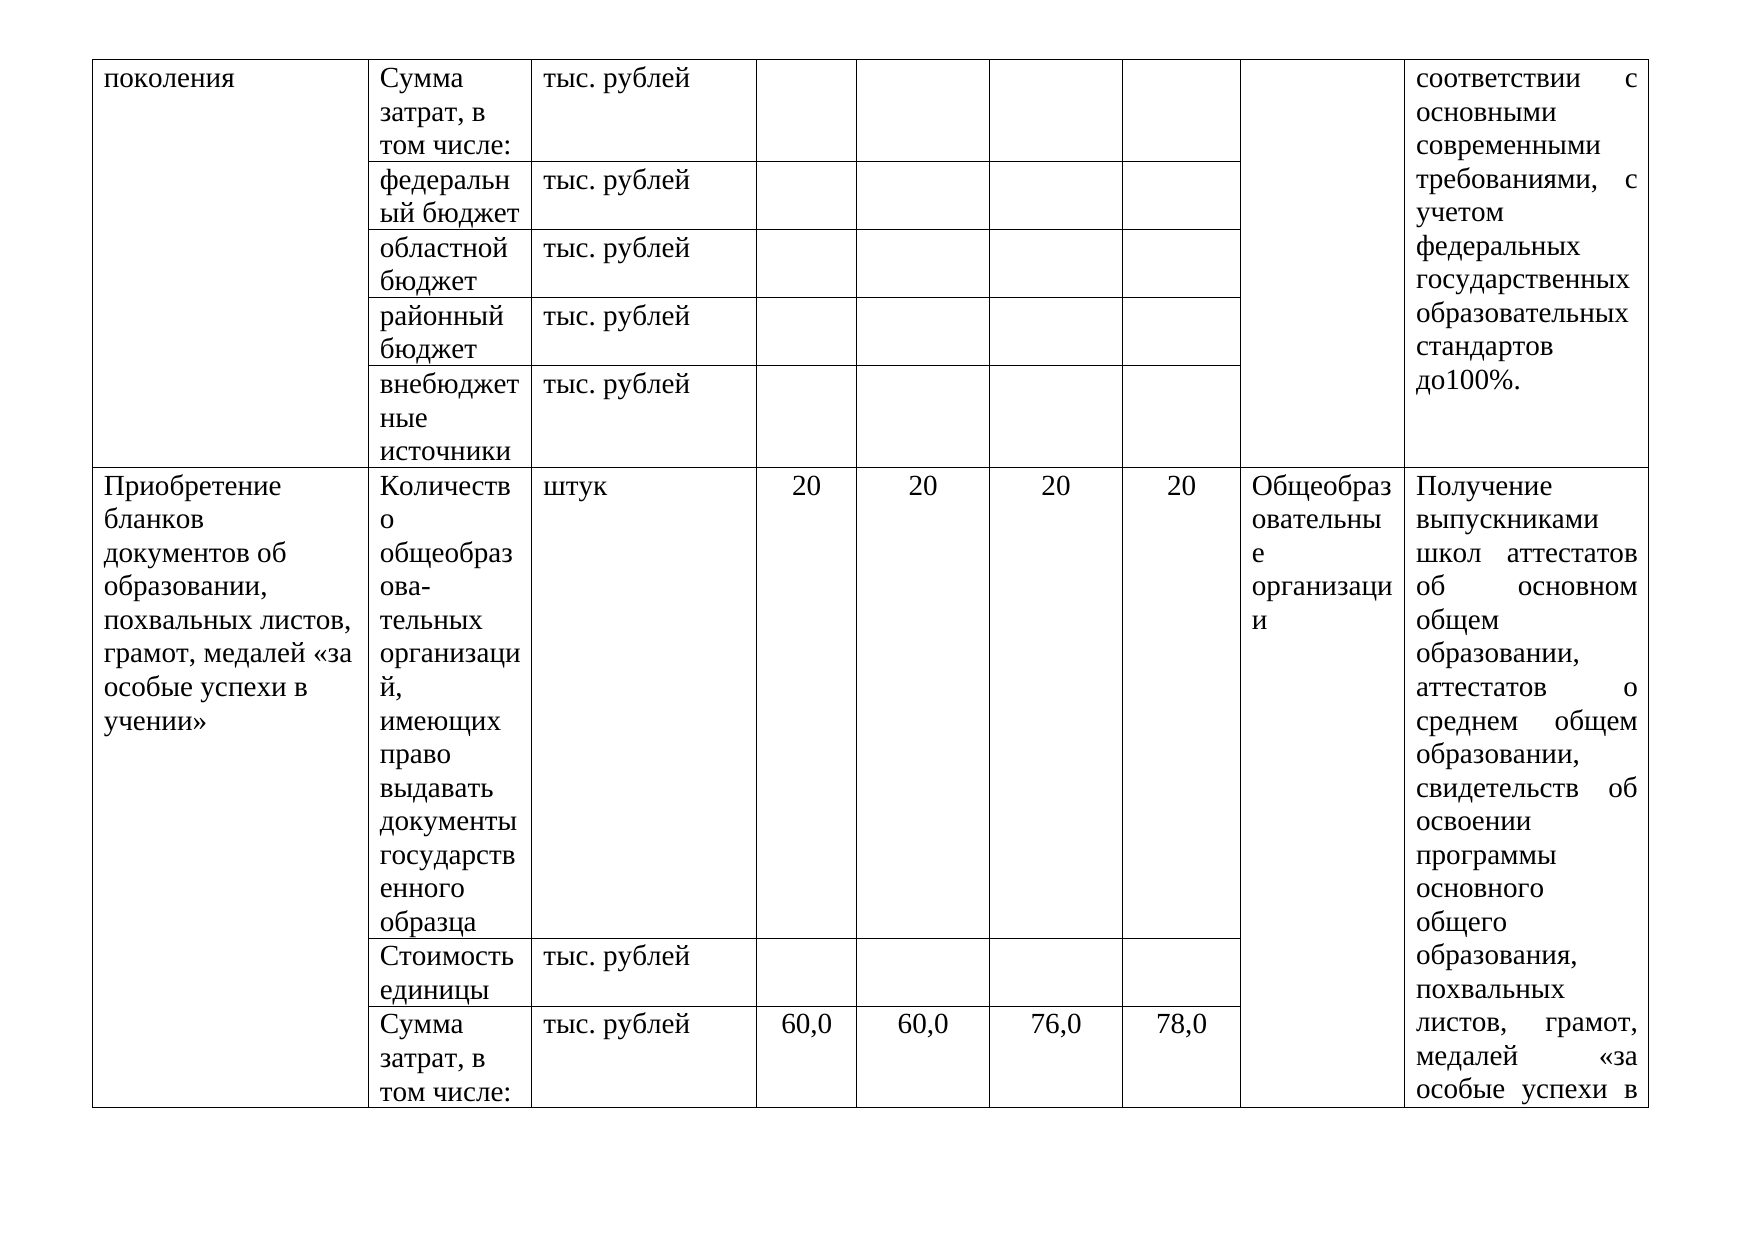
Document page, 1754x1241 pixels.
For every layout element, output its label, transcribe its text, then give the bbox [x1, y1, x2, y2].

table_cell федеральный бюджет [369, 162, 531, 229]
table_cell [990, 162, 1122, 229]
table_cell районный бюджет [369, 298, 531, 365]
table_cell [1123, 162, 1240, 229]
table_cell тыс. рублей [532, 298, 756, 365]
table_cell тыс. рублей [532, 366, 756, 467]
table_cell 60,0 [757, 1007, 856, 1107]
table_cell [857, 366, 989, 467]
table_cell внебюджетные источники [369, 366, 531, 467]
table_cell [857, 298, 989, 365]
table_cell 20 [990, 468, 1122, 937]
table_cell Сумма затрат, в том числе: [369, 1007, 531, 1107]
table_cell [757, 366, 856, 467]
table_cell Стоимость единицы [369, 939, 531, 1006]
table_cell 20 [1123, 468, 1240, 937]
table_cell тыс. рублей [532, 1007, 756, 1107]
table_cell [757, 60, 856, 161]
table_cell [757, 162, 856, 229]
table_cell 20 [757, 468, 856, 937]
table_cell штук [532, 468, 756, 937]
table_cell [990, 230, 1122, 297]
table_cell [1123, 939, 1240, 1006]
table_cell областной бюджет [369, 230, 531, 297]
table_cell [1123, 60, 1240, 161]
table_cell [757, 939, 856, 1006]
table_cell 78,0 [1123, 1007, 1240, 1107]
table_cell Общеобразовательные организации [1241, 468, 1404, 1107]
table_cell [990, 366, 1122, 467]
table_cell 20 [857, 468, 989, 937]
table_cell [990, 298, 1122, 365]
table_cell тыс. рублей [532, 60, 756, 161]
table_cell Приобретение бланков документов об образовании, похвальных листов, грамот, медалей «за особые успехи в учении» [93, 468, 368, 1107]
table_cell тыс. рублей [532, 162, 756, 229]
table_cell [857, 939, 989, 1006]
table_cell [757, 298, 856, 365]
table_cell [1123, 366, 1240, 467]
table_cell [990, 939, 1122, 1006]
table_cell [857, 162, 989, 229]
table_cell [1123, 230, 1240, 297]
table_cell [857, 230, 989, 297]
table_cell Количество общеобразова-тельных организаций, имеющих право выдавать документы государственного образца [369, 468, 531, 937]
table_cell [857, 60, 989, 161]
table_cell 76,0 [990, 1007, 1122, 1107]
table_cell Сумма затрат, в том числе: [369, 60, 531, 161]
table_cell [757, 230, 856, 297]
table_cell [1123, 298, 1240, 365]
table_cell Получение выпускниками школ аттестатов об основном общем образовании, аттестатов о среднем общем образовании, свидетельств об освоении программы основного общего образования, похвальных листов, грамот, медалей «за особые успехи в учении». [1405, 468, 1648, 1107]
table_cell тыс. рублей [532, 939, 756, 1006]
table_cell 60,0 [857, 1007, 989, 1107]
table_cell [990, 60, 1122, 161]
table_cell тыс. рублей [532, 230, 756, 297]
